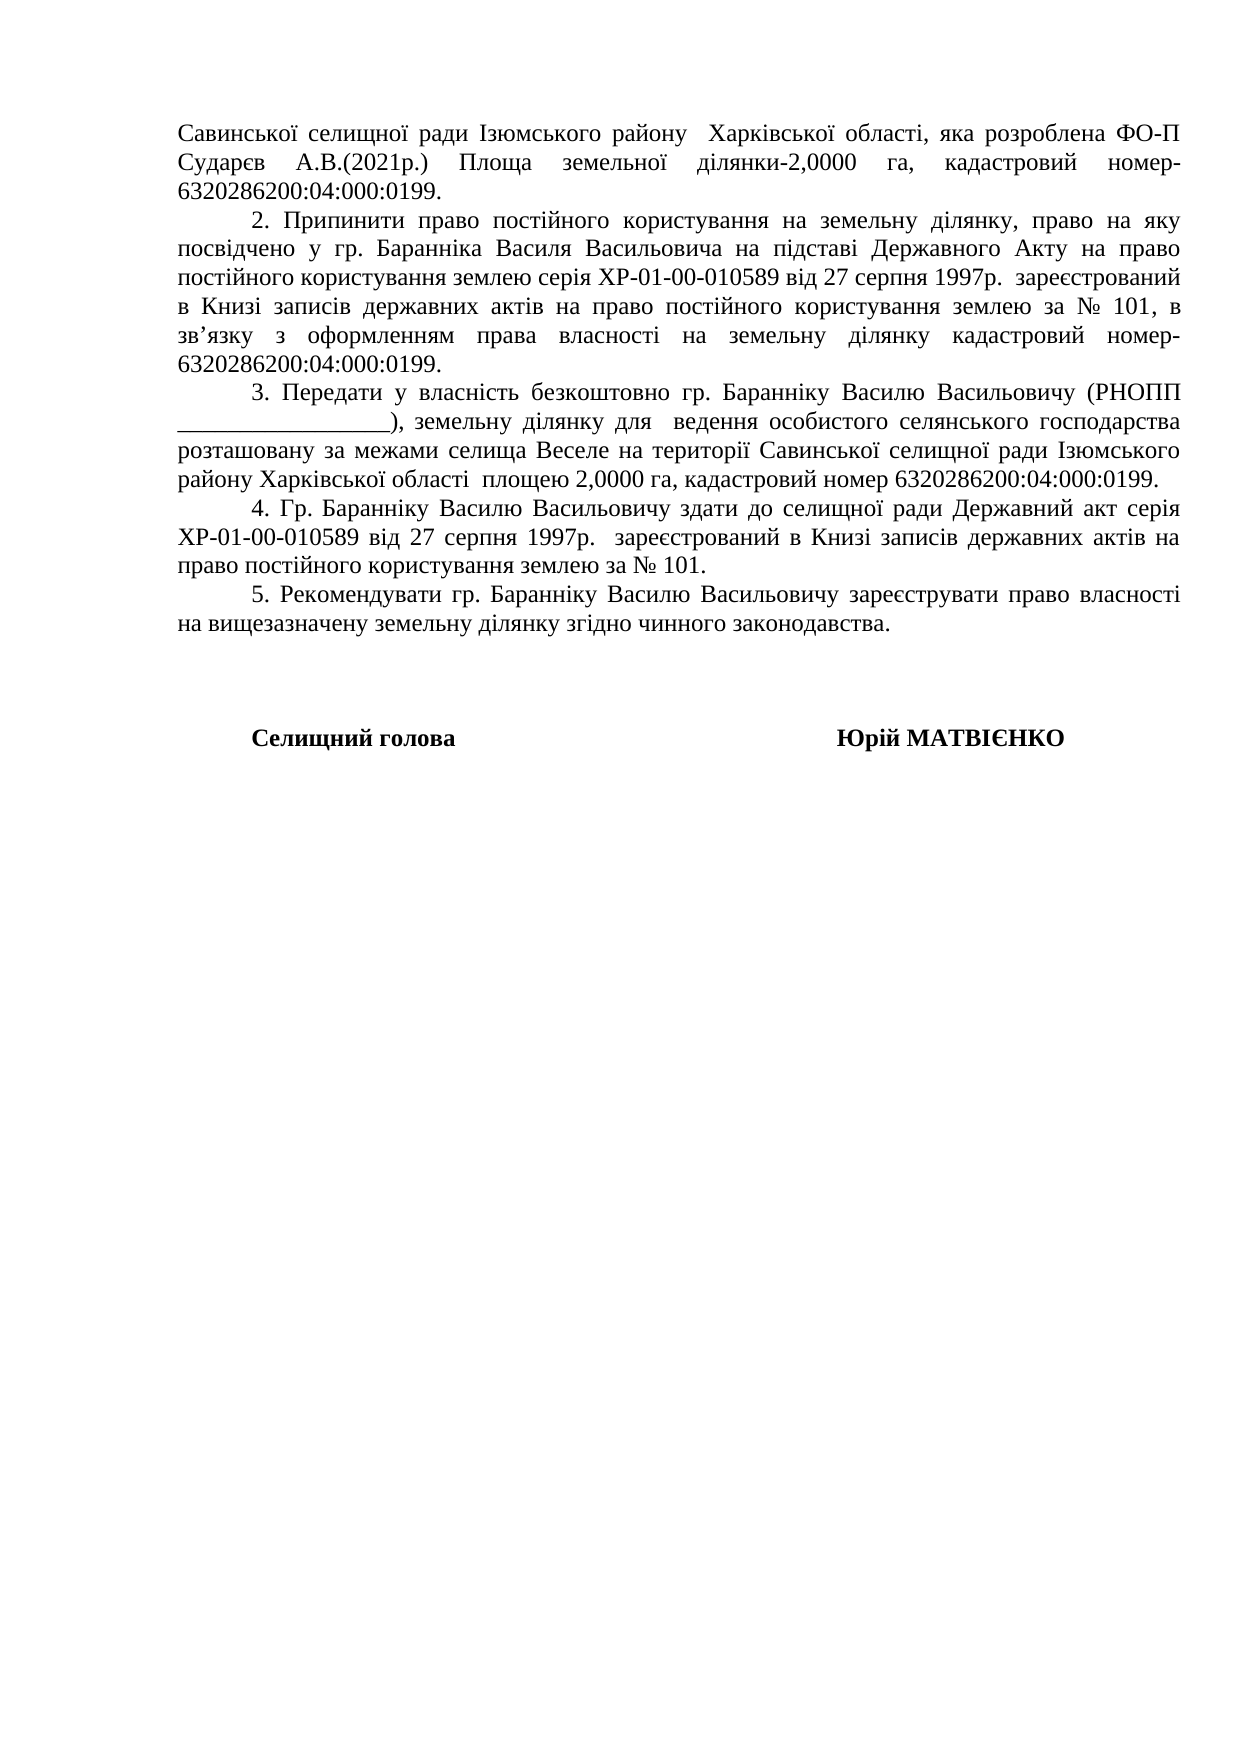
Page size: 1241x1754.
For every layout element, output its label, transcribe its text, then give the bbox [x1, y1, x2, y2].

text 4. Гр. Баранніку Василю Васильовичу здати до селищної ради Державний акт серія ХР-01-00-010589 від 27 серпня 1997р. зареєстрований в Книзі записів державних актів на право постійного користування землею за № 101. [177, 493, 1181, 579]
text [177, 118, 1181, 205]
text 3. Передати у власність безкоштовно гр. Баранніку Василю Васильовичу (РНОПП _________________), земельну ділянку для ведення особистого селянського господарства розташовану за межами селища Веселе на території Савинської селищної ради Ізюмського району Харківської області площею 2,0000 га, кадастровий номер 6320286200:04:000:0199. [177, 377, 1181, 493]
text Селищний голова Юрій МАТВІЄНКО [177, 723, 1181, 752]
text 2. Припинити право постійного користування на земельну ділянку, право на яку посвідчено у гр. Баранніка Василя Васильовича на підставі Державного Акту на право постійного користування землею серія ХР-01-00-010589 від 27 серпня 1997р. зареєстрований в Книзі записів державних актів на право постійного користування землею за № 101, в зв’язку з оформленням права власності на земельну ділянку кадастровий номер- 6320286200:04:000:0199. [177, 205, 1181, 377]
text 5. Рекомендувати гр. Баранніку Василю Васильовичу зареєструвати право власності на вищезазначену земельну ділянку згідно чинного законодавства. [177, 579, 1181, 637]
